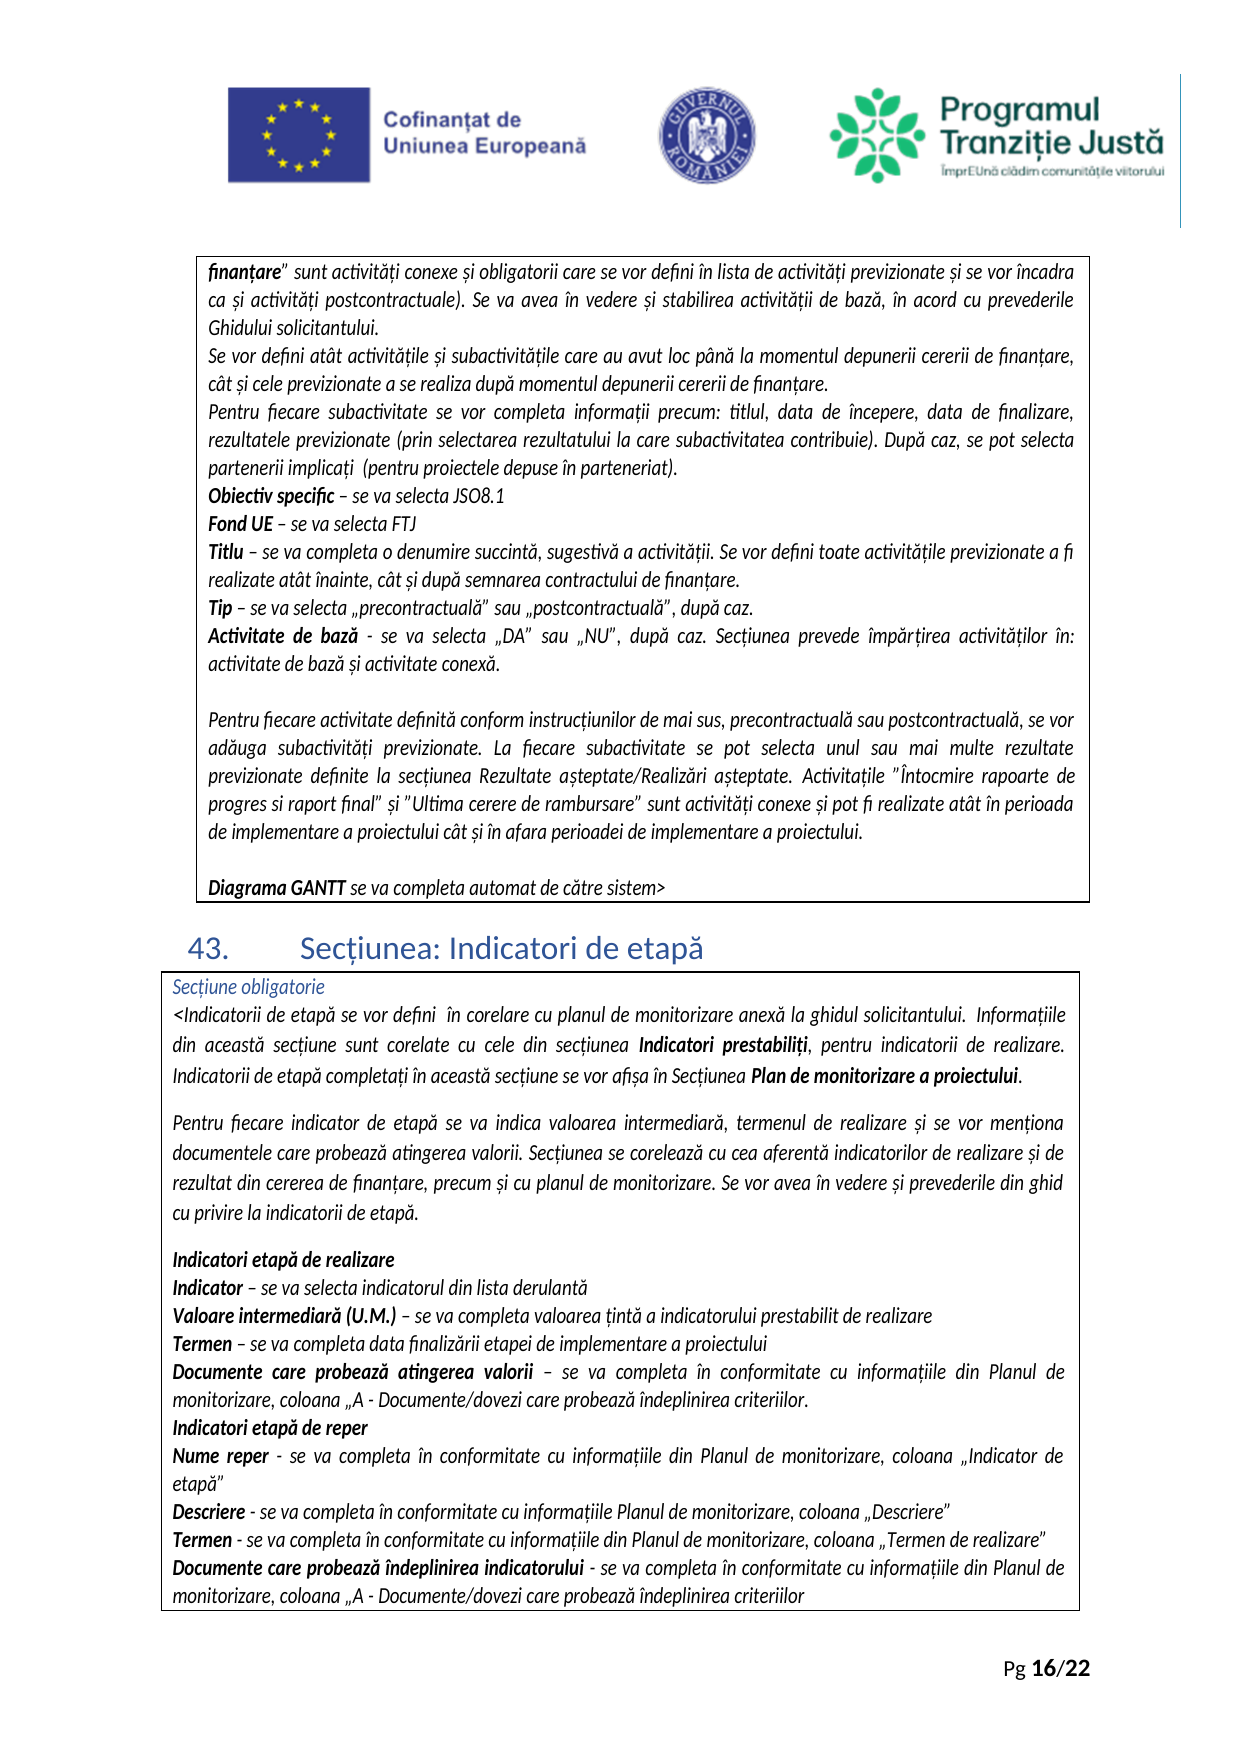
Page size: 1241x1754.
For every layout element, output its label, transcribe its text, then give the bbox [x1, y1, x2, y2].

subtitle Secțiunea: Indicatori de etapă [187, 927, 1090, 968]
picture [227, 86, 1167, 188]
